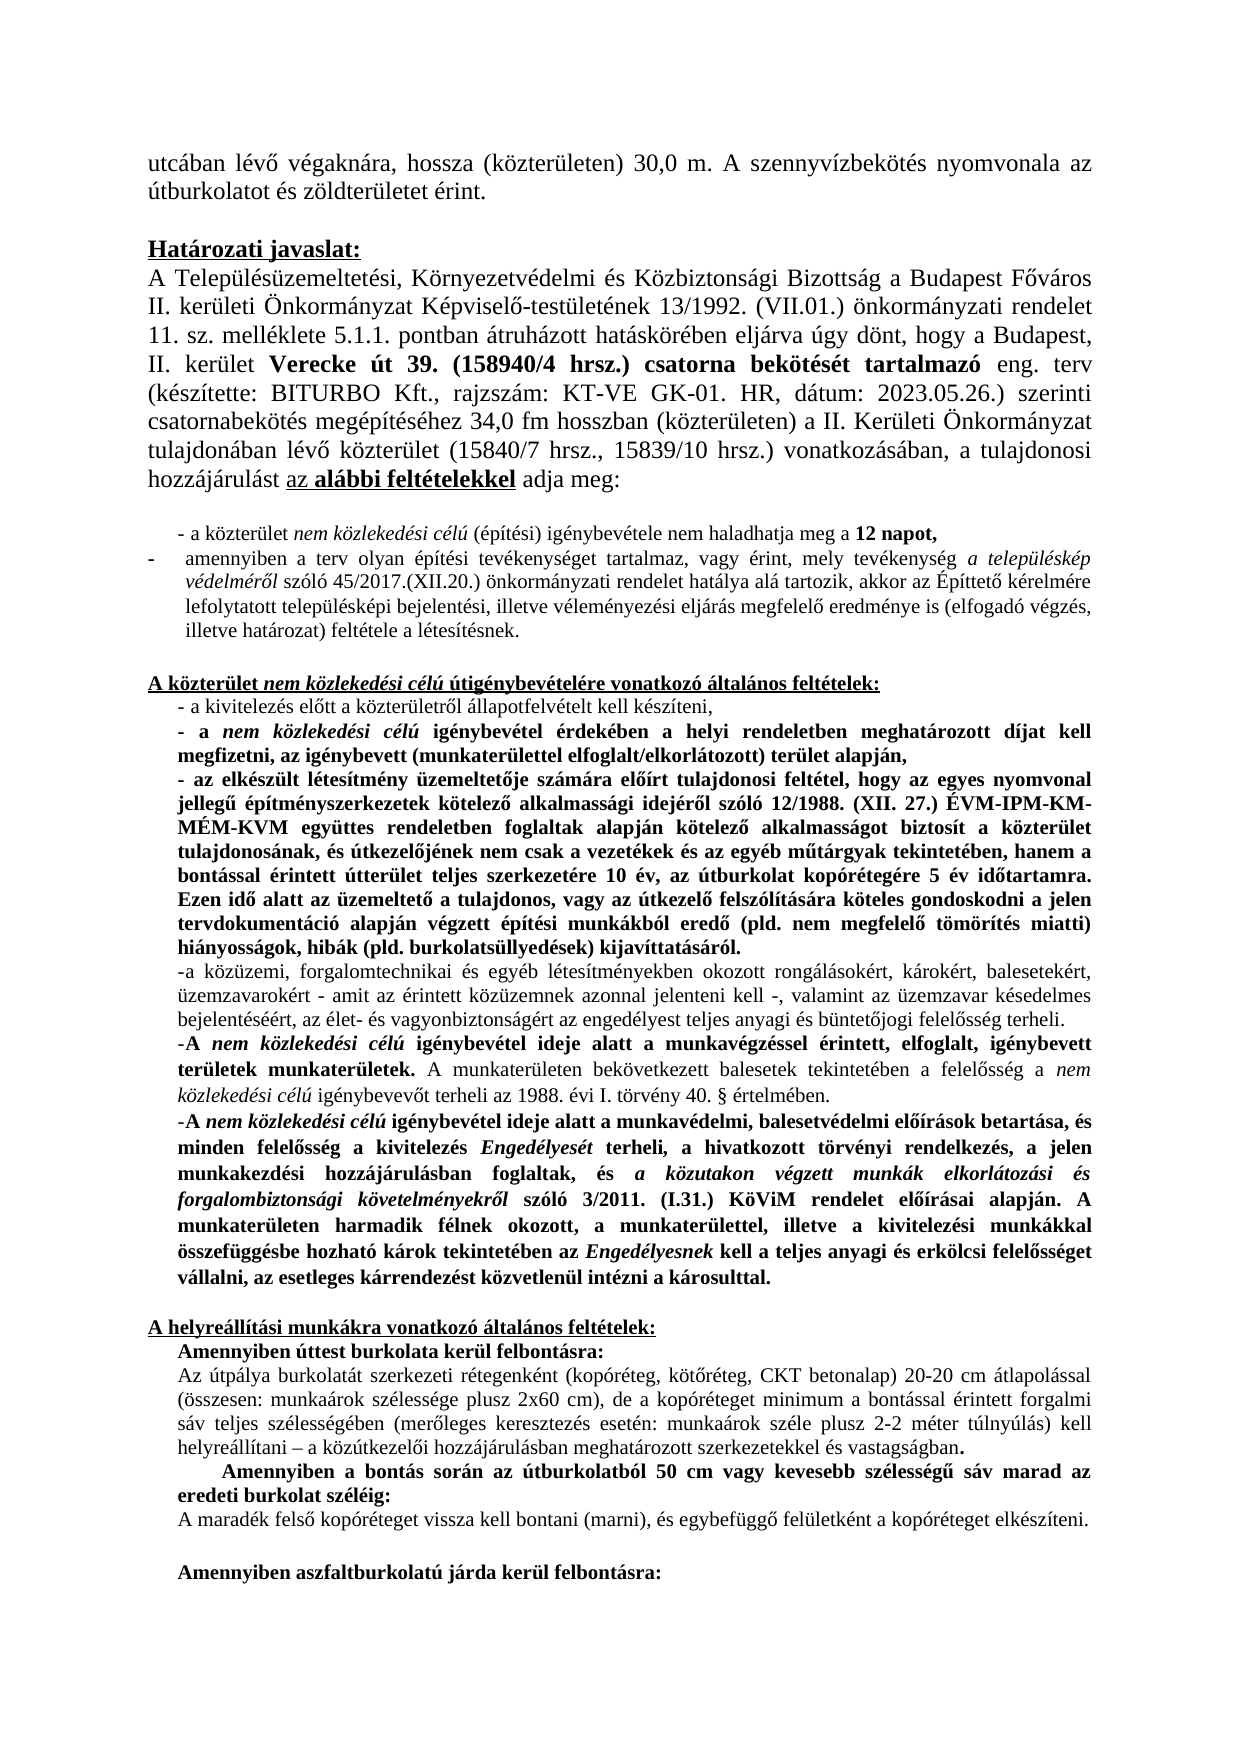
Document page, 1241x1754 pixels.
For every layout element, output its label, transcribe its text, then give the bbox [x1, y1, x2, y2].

text Amennyiben aszfaltburkolatú járda kerül felbontásra: [177, 1560, 1093, 1584]
list az elkészült létesítmény üzemeltetője számára előírt tulajdonosi feltétel, hogy az egyes nyomvonal jellegű építményszerkezetek kötelező alkalmassági idejéről szóló 12/1988. (XII. 27.) ÉVM-IPM-KM-MÉM-KVM együttes rendeletben foglaltak alapján kötelező alkalmasságot biztosít a közterület tulajdonosának, és útkezelőjének nem csak a vezetékek és az egyéb műtárgyak tekintetében, hanem a bontással érintett útterület teljes szerkezetére 10 év, az útburkolat kopórétegére 5 év időtartamra. Ezen idő alatt az üzemeltető a tulajdonos, vagy az útkezelő felszólítására köteles gondoskodni a jelen tervdokumentáció alapján végzett építési munkákból eredő (pld. nem megfelelő tömörítés miatti) hiányosságok, hibák (pld. burkolatsüllyedések) kijavíttatásáról. [177, 767, 1093, 959]
text Határozati javaslat: [148, 234, 1093, 263]
list a közüzemi, forgalomtechnikai és egyéb létesítményekben okozott rongálásokért, károkért, balesetekért, üzemzavarokért - amit az érintett közüzemnek azonnal jelenteni kell -, valamint az üzemzavar késedelmes bejelentéséért, az élet- és vagyonbiztonságért az engedélyest teljes anyagi és büntetőjogi felelősség terheli. [177, 959, 1093, 1031]
text A közterület nem közlekedési célú útigénybevételére vonatkozó általános feltételek: [148, 670, 1093, 694]
text A maradék felső kopóréteget vissza kell bontani (marni), és egybefüggő felületként a kopóréteget elkészíteni. [177, 1507, 1093, 1531]
list amennyiben a terv olyan építési tevékenységet tartalmaz, vagy érint, mely tevékenység a településkép védelméről szóló 45/2017.(XII.20.) önkormányzati rendelet hatálya alá tartozik, akkor az Építtető kérelmére lefolytatott településképi bejelentési, illetve véleményezési eljárás megfelelő eredménye is (elfogadó végzés, illetve határozat) feltétele a létesítésnek. [148, 545, 1093, 642]
list A nem közlekedési célú igénybevétel ideje alatt a munkavégzéssel érintett, elfoglalt, igénybevett területek munkaterületek. A munkaterületen bekövetkezett balesetek tekintetében a felelősség a nem közlekedési célú igénybevevőt terheli az 1988. évi I. törvény 40. § értelmében. [177, 1031, 1093, 1107]
text A helyreállítási munkákra vonatkozó általános feltételek: [148, 1315, 1093, 1339]
text Amennyiben a bontás során az útburkolatból 50 cm vagy kevesebb szélességű sáv marad az eredeti burkolat széléig: [177, 1459, 1093, 1507]
list a nem közlekedési célú igénybevétel érdekében a helyi rendeletben meghatározott díjat kell megfizetni, az igénybevett (munkaterülettel elfoglalt/elkorlátozott) terület alapján, [177, 718, 1093, 767]
list a kivitelezés előtt a közterületről állapotfelvételt kell készíteni, [177, 694, 1093, 718]
list a közterület nem közlekedési célú (építési) igénybevétele nem haladhatja meg a 12 napot, [177, 521, 1093, 545]
list A nem közlekedési célú igénybevétel ideje alatt a munkavédelmi, balesetvédelmi előírások betartása, és minden felelősség a kivitelezés Engedélyesét terheli, a hivatkozott törvényi rendelkezés, a jelen munkakezdési hozzájárulásban foglaltak, és a közutakon végzett munkák elkorlátozási és forgalombiztonsági követelményekről szóló 3/2011. (I.31.) KöViM rendelet előírásai alapján. A munkaterületen harmadik félnek okozott, a munkaterülettel, illetve a kivitelezési munkákkal összefüggésbe hozható károk tekintetében az Engedélyesnek kell a teljes anyagi és erkölcsi felelősséget vállalni, az esetleges kárrendezést közvetlenül intézni a károsulttal. [177, 1109, 1093, 1289]
text Az útpálya burkolatát szerkezeti rétegenként (kopóréteg, kötőréteg, CKT betonalap) 20-20 cm átlapolással (összesen: munkaárok szélessége plusz 2x60 cm), de a kopóréteget minimum a bontással érintett forgalmi sáv teljes szélességében (merőleges keresztezés esetén: munkaárok széle plusz 2-2 méter túlnyúlás) kell helyreállítani – a közútkezelői hozzájárulásban meghatározott szerkezetekkel és vastagságban. [177, 1363, 1093, 1459]
text Amennyiben úttest burkolata kerül felbontásra: [177, 1339, 1093, 1363]
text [148, 148, 1093, 205]
text A Településüzemeltetési, Környezetvédelmi és Közbiztonsági Bizottság a Budapest Főváros II. kerületi Önkormányzat Képviselő-testületének 13/1992. (VII.01.) önkormányzati rendelet 11. sz. melléklete 5.1.1. pontban átruházott hatáskörében eljárva úgy dönt, hogy a Budapest, II. kerület Verecke út 39. (158940/4 hrsz.) csatorna bekötését tartalmazó eng. terv (készítette: BITURBO Kft., rajzszám: KT-VE GK-01. HR, dátum: 2023.05.26.) szerinti csatornabekötés megépítéséhez 34,0 fm hosszban (közterületen) a II. Kerületi Önkormányzat tulajdonában lévő közterület (15840/7 hrsz., 15839/10 hrsz.) vonatkozásában, a tulajdonosi hozzájárulást az alábbi feltételekkel adja meg: [148, 263, 1093, 493]
